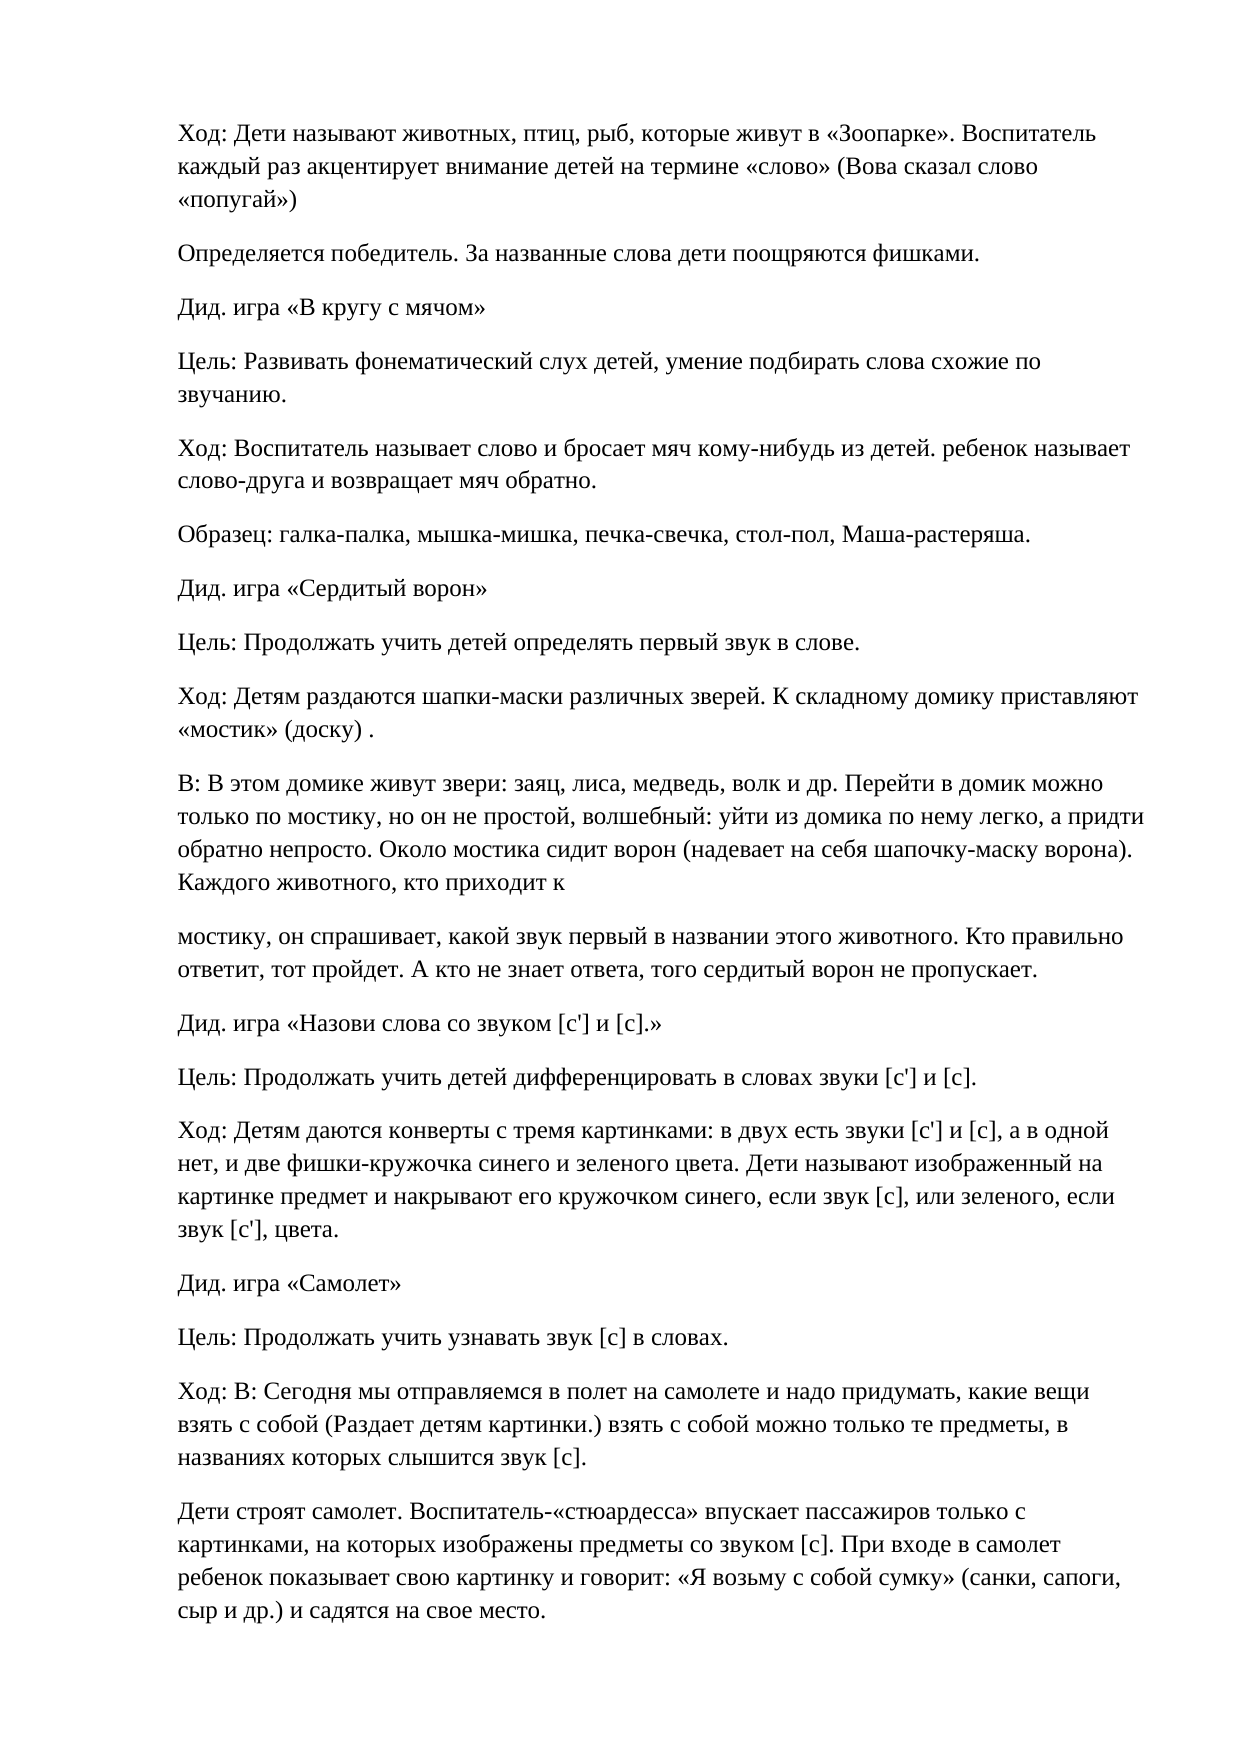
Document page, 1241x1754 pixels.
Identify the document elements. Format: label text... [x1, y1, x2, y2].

text Дети строят самолет. Воспитатель-«стюардесса» впускает пассажиров только с картинками, на которых изображены предметы со звуком [с]. При входе в самолет ребенок показывает свою картинку и говорит: «Я возьму с собой сумку» (санки, сапоги, сыр и др.) и садятся на свое место. [177, 1496, 1152, 1624]
text В: В этом домике живут звери: заяц, лиса, медведь, волк и др. Перейти в домик можно только по мостику, но он не простой, волшебный: уйти из домика по нему легко, а придти обратно непросто. Около мостика сидит ворон (надевает на себя шапочку-маску ворона). Каждого животного, кто приходит к [177, 768, 1152, 896]
text Определяется победитель. За названные слова дети поощряются фишками. [177, 238, 1152, 267]
text Дид. игра «В кругу с мячом» [177, 292, 1152, 321]
text Ход: Детям раздаются шапки-маски различных зверей. К складному домику приставляют «мостик» (доску) . [177, 681, 1152, 743]
text Дид. игра «Назови слова со звуком [с'] и [с].» [177, 1008, 1152, 1036]
text Цель: Развивать фонематический слух детей, умение подбирать слова схожие по звучанию. [177, 346, 1152, 407]
text Цель: Продолжать учить узнавать звук [с] в словах. [177, 1322, 1152, 1351]
text Ход: Дети называют животных, птиц, рыб, которые живут в «Зоопарке». Воспитатель каждый раз акцентирует внимание детей на термине «слово» (Вова сказал слово «попугай») [177, 118, 1152, 213]
text Дид. игра «Самолет» [177, 1268, 1152, 1297]
text Цель: Продолжать учить детей определять первый звук в слове. [177, 627, 1152, 656]
text Цель: Продолжать учить детей дифференцировать в словах звуки [с'] и [с]. [177, 1062, 1152, 1090]
text Образец: галка-палка, мышка-мишка, печка-свечка, стол-пол, Маша-растеряша. [177, 519, 1152, 548]
text Ход: В: Сегодня мы отправляемся в полет на самолете и надо придумать, какие вещи взять с собой (Раздает детям картинки.) взять с собой можно только те предметы, в названиях которых слышится звук [с]. [177, 1376, 1152, 1471]
text Ход: Детям даются конверты с тремя картинками: в двух есть звуки [с'] и [с], а в одной нет, и две фишки-кружочка синего и зеленого цвета. Дети называют изображенный на картинке предмет и накрывают его кружочком синего, если звук [с], или зеленого, если звук [с'], цвета. [177, 1115, 1152, 1243]
text мостику, он спрашивает, какой звук первый в названии этого животного. Кто правильно ответит, тот пройдет. А кто не знает ответа, того сердитый ворон не пропускает. [177, 921, 1152, 983]
text Дид. игра «Сердитый ворон» [177, 573, 1152, 602]
text Ход: Воспитатель называет слово и бросает мяч кому-нибудь из детей. ребенок называет слово-друга и возвращает мяч обратно. [177, 433, 1152, 494]
